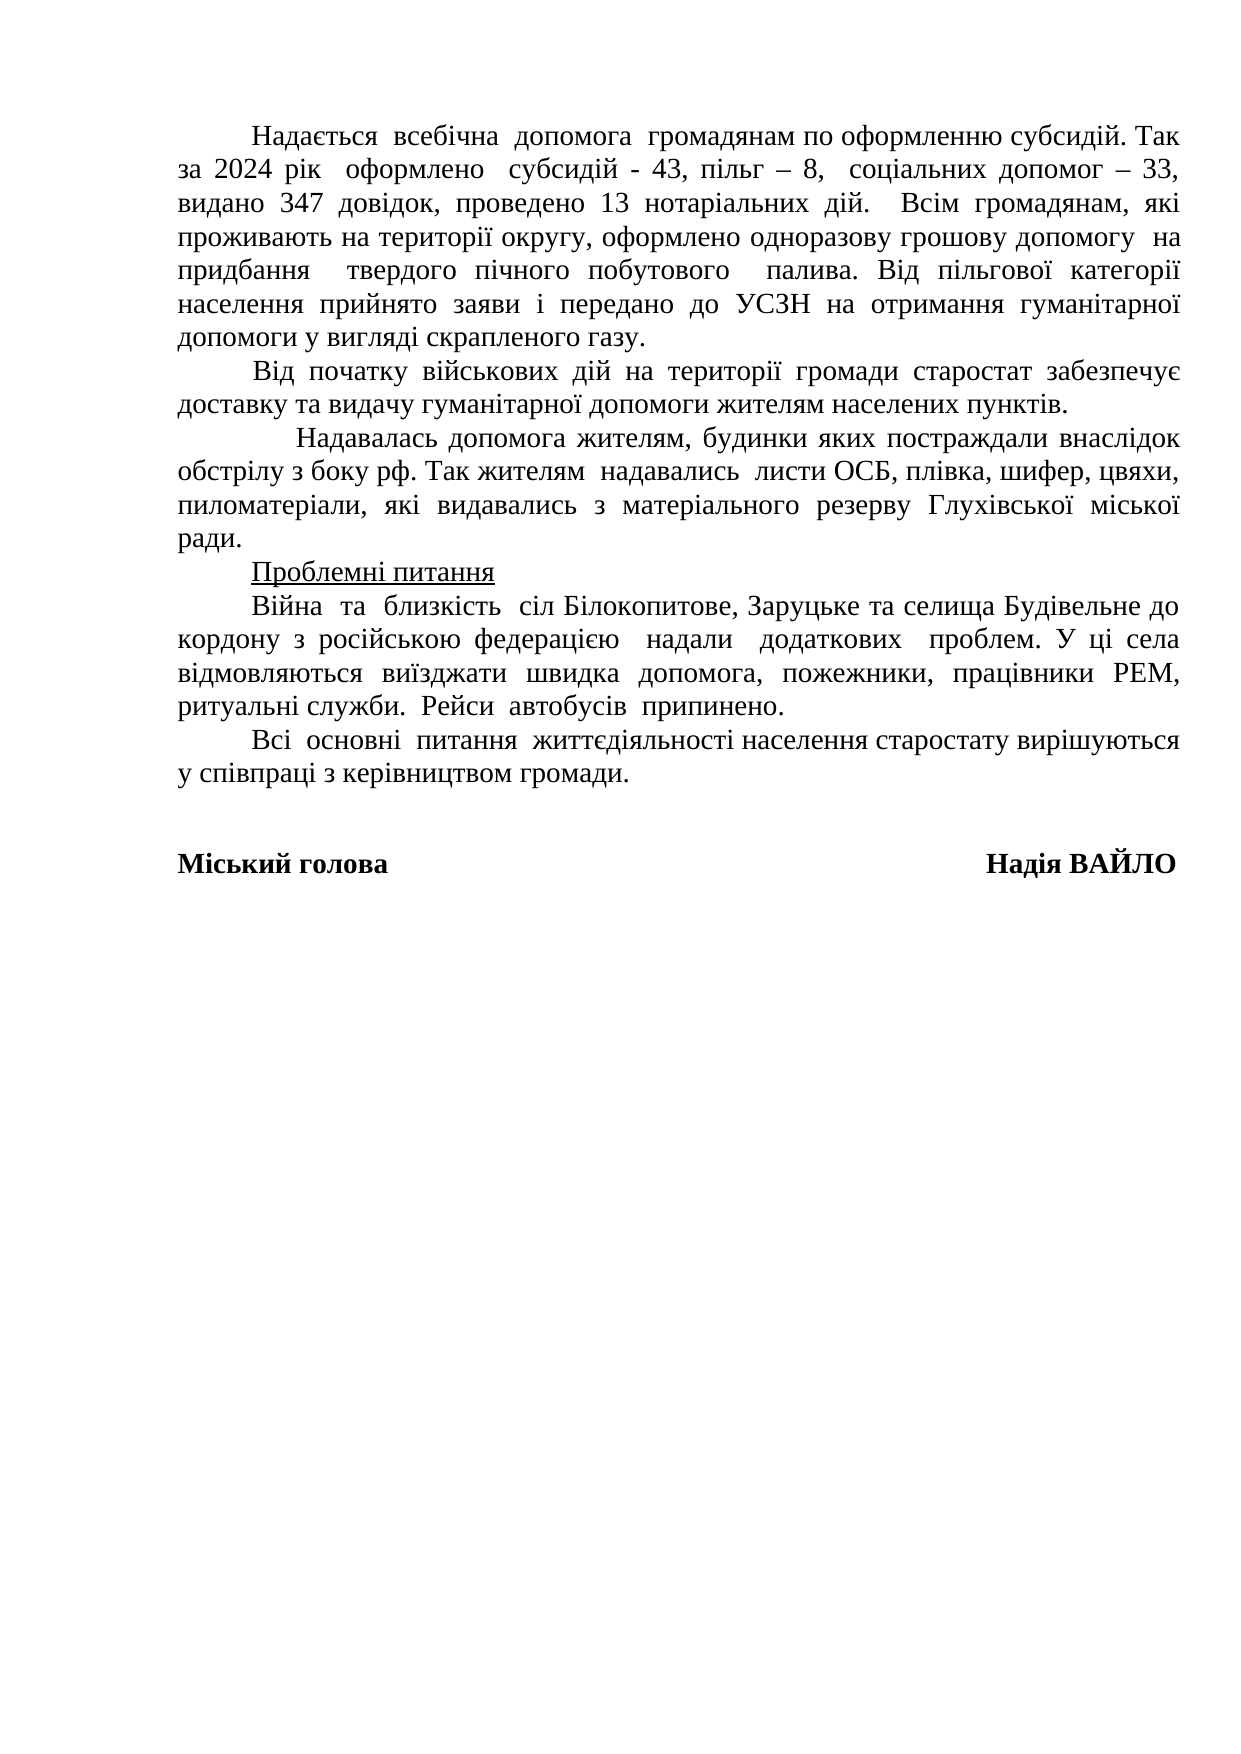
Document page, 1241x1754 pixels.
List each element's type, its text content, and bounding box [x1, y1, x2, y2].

text Війна та близкість сіл Білокопитове, Заруцьке та селища Будівельне до кордону з російською федерацією надали додаткових проблем. У ці села відмовляються виїзджати швидка допомога, пожежники, працівники РЕМ, ритуальні служби. Рейси автобусів припинено. [177, 588, 1181, 722]
text Всі основні питання життєдіяльності населення старостату вирішуються у співпраці з керівництвом громади. [177, 722, 1181, 789]
text Від початку військових дій на території громади старостат забезпечує доставку та видачу гуманітарної допомоги жителям населених пунктів. [177, 353, 1181, 420]
text Проблемні питання [177, 554, 1181, 588]
text Надається всебічна допомога громадянам по оформленню субсидій. Так за 2024 рік оформлено субсидій - 43, пільг – 8, соціальних допомог – 33, видано 347 довідок, проведено 13 нотаріальних дій. Всім громадянам, які проживають на території округу, оформлено одноразову грошову допомогу на придбання твердого пічного побутового палива. Від пільгової категорії населення прийнято заяви і передано до УСЗН на отримання гуманітарної допомоги у вигляді скрапленого газу. [177, 118, 1181, 353]
text Надавалась допомога жителям, будинки яких постраждали внаслідок обстрілу з боку рф. Так жителям надавались листи ОСБ, плівка, шифер, цвяхи, пиломатеріали, які видавались з матеріального резерву Глухівської міської ради. [177, 420, 1181, 554]
text Міський голова Надія ВАЙЛО [177, 847, 1181, 880]
